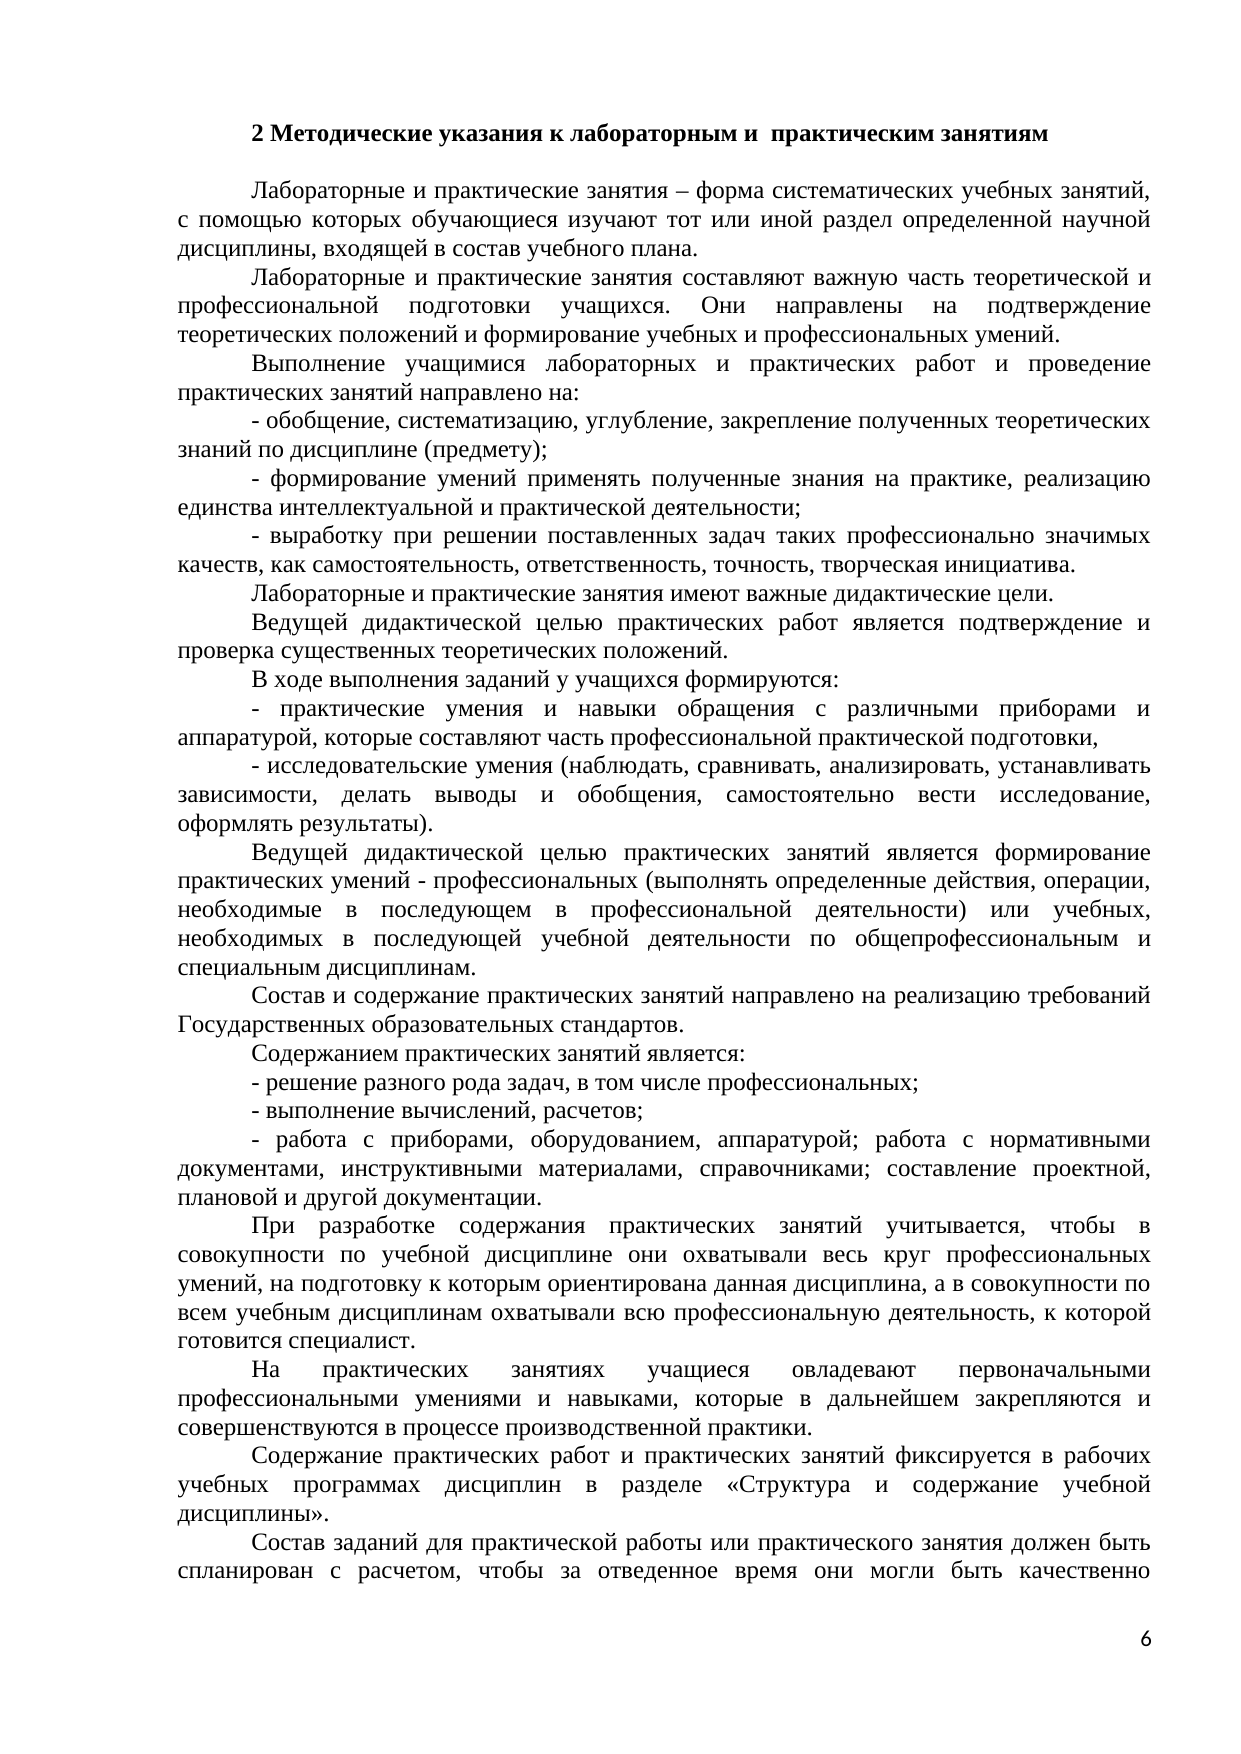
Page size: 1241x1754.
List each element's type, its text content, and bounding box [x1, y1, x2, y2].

text Содержанием практических занятий является: [177, 1038, 1152, 1067]
text 2 Методические указания к лабораторным и практическим занятиям [177, 118, 1152, 147]
text Ведущей дидактической целью практических занятий является формирование практических умений - профессиональных (выполнять определенные действия, операции, необходимые в последующем в профессиональной деятельности) или учебных, необходимых в последующей учебной деятельности по общепрофессиональным и специальным дисциплинам. [177, 837, 1152, 981]
text Состав и содержание практических занятий направлено на реализацию требований Государственных образовательных стандартов. [177, 981, 1152, 1038]
text Лабораторные и практические занятия имеют важные дидактические цели. [177, 578, 1152, 607]
text При разработке содержания практических занятий учитывается, чтобы в совокупности по учебной дисциплине они охватывали весь круг профессиональных умений, на подготовку к которым ориентирована данная дисциплина, а в совокупности по всем учебным дисциплинам охватывали всю профессиональную деятельность, к которой готовится специалист. [177, 1211, 1152, 1354]
text В ходе выполнения заданий у учащихся формируются: [177, 664, 1152, 693]
text Лабораторные и практические занятия – форма систематических учебных занятий, с помощью которых обучающиеся изучают тот или иной раздел определенной научной дисциплины, входящей в состав учебного плана. [177, 176, 1152, 262]
text - выработку при решении поставленных задач таких профессионально значимых качеств, как самостоятельность, ответственность, точность, творческая инициатива. [177, 521, 1152, 578]
text - практические умения и навыки обращения с различными приборами и аппаратурой, которые составляют часть профессиональной практической подготовки, [177, 693, 1152, 751]
text Ведущей дидактической целью практических работ является подтверждение и проверка существенных теоретических положений. [177, 607, 1152, 664]
text - решение разного рода задач, в том числе профессиональных; [177, 1067, 1152, 1096]
text - выполнение вычислений, расчетов; [177, 1096, 1152, 1124]
text Содержание практических работ и практических занятий фиксируется в рабочих учебных программах дисциплин в разделе «Структура и содержание учебной дисциплины». [177, 1441, 1152, 1527]
text - формирование умений применять полученные знания на практике, реализацию единства интеллектуальной и практической деятельности; [177, 463, 1152, 521]
text - исследовательские умения (наблюдать, сравнивать, анализировать, устанавливать зависимости, делать выводы и обобщения, самостоятельно вести исследование, оформлять результаты). [177, 751, 1152, 837]
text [177, 1527, 1152, 1584]
text На практических занятиях учащиеся овладевают первоначальными профессиональными умениями и навыками, которые в дальнейшем закрепляются и совершенствуются в процессе производственной практики. [177, 1354, 1152, 1441]
text Выполнение учащимися лабораторных и практических работ и проведение практических занятий направлено на: [177, 348, 1152, 406]
text - работа с приборами, оборудованием, аппаратурой; работа с нормативными документами, инструктивными материалами, справочниками; составление проектной, плановой и другой документации. [177, 1124, 1152, 1211]
text - обобщение, систематизацию, углубление, закрепление полученных теоретических знаний по дисциплине (предмету); [177, 406, 1152, 463]
text Лабораторные и практические занятия составляют важную часть теоретической и профессиональной подготовки учащихся. Они направлены на подтверждение теоретических положений и формирование учебных и профессиональных умений. [177, 262, 1152, 348]
